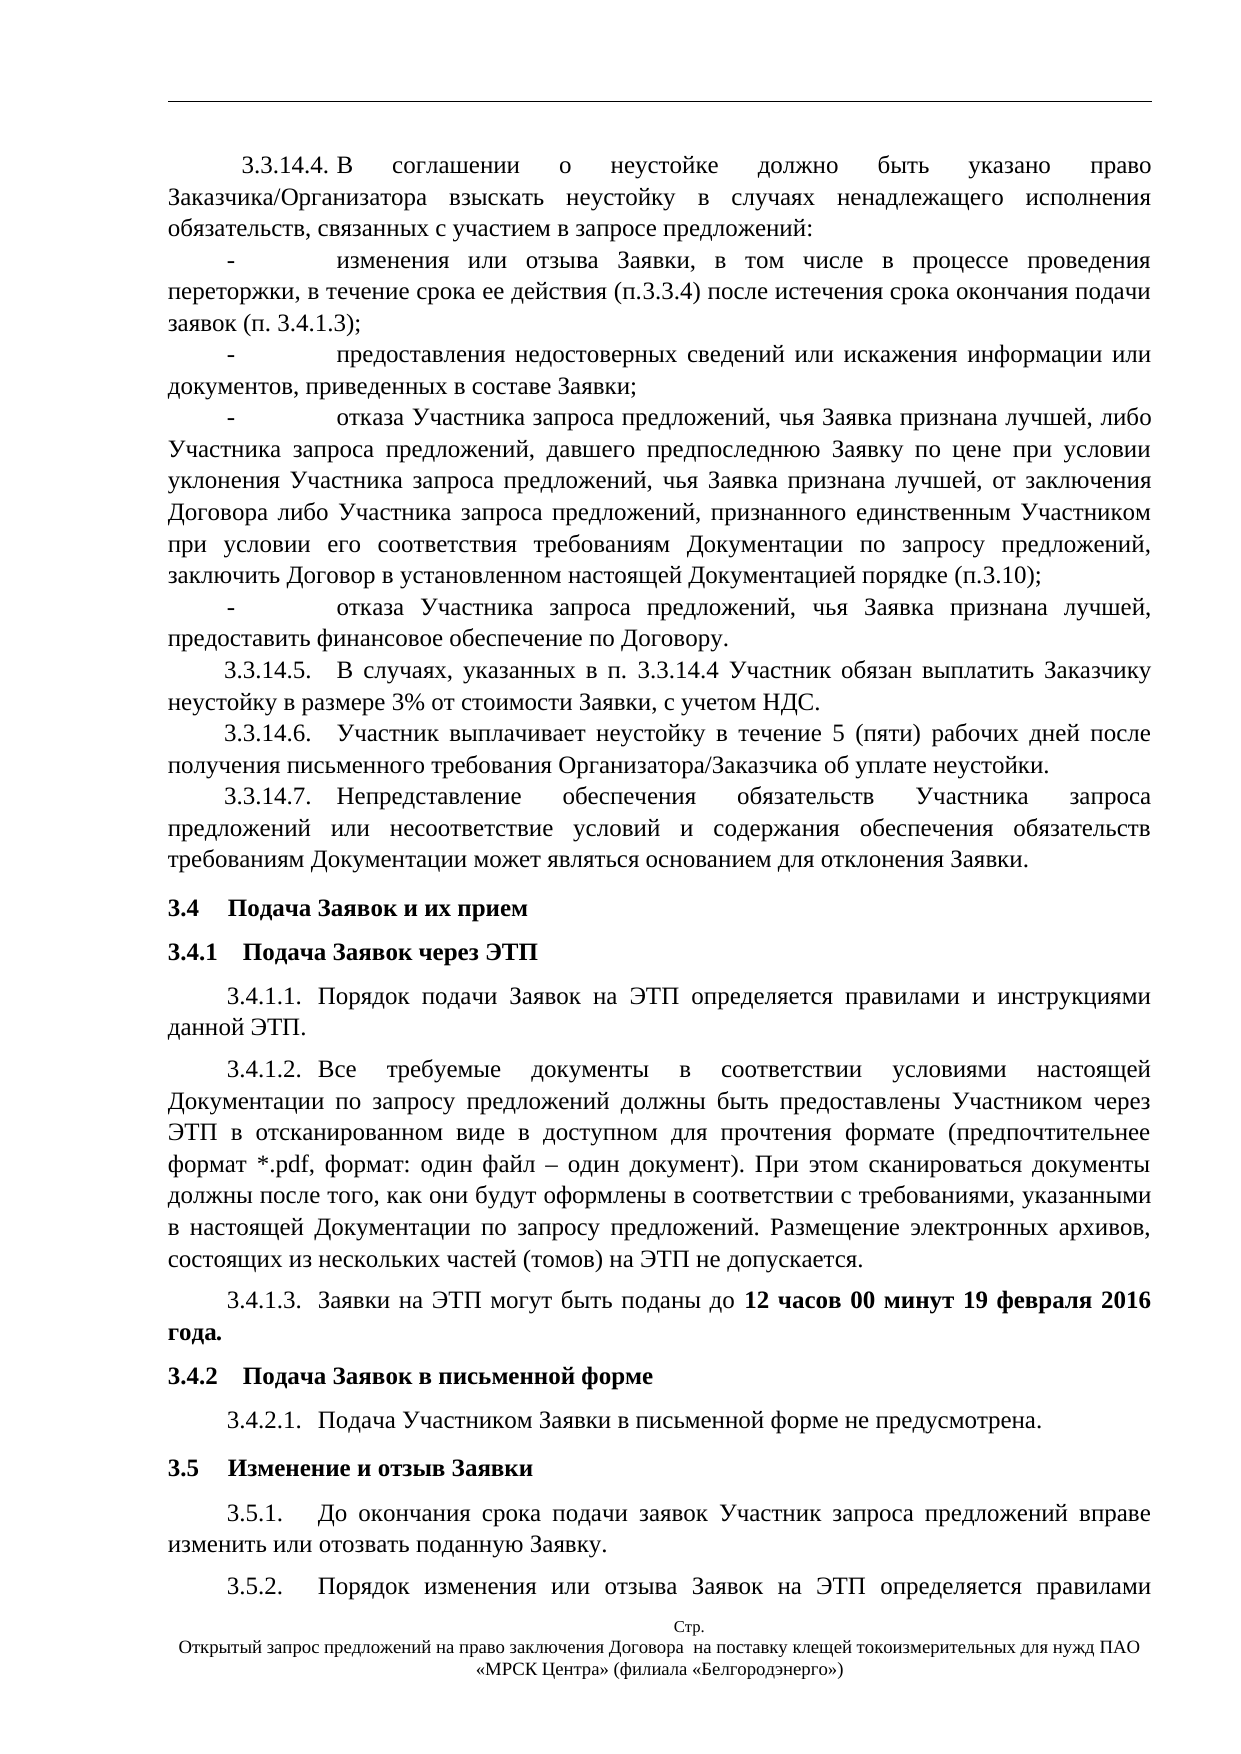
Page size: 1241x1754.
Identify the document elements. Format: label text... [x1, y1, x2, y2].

list Непредставление обеспечения обязательств Участника запроса предложений или несоответствие условий и содержания обеспечения обязательств требованиям Документации может являться основанием для отклонения Заявки. [168, 781, 1152, 873]
list До окончания срока подачи заявок Участник запроса предложений вправе изменить или отозвать поданную Заявку. [168, 1498, 1152, 1558]
subtitle Подача Заявок через ЭТП [168, 937, 1152, 965]
subtitle Изменение и отзыв Заявки [168, 1453, 1152, 1482]
list В соглашении о неустойке должно быть указано право Заказчика/Организатора взыскать неустойку в случаях ненадлежащего исполнения обязательств, связанных с участием в запросе предложений: [168, 150, 1152, 242]
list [168, 1571, 1152, 1600]
list Все требуемые документы в соответствии условиями настоящей Документации по запросу предложений должны быть предоставлены Участником через ЭТП в отсканированном виде в доступном для прочтения формате (предпочтительнее формат *.pdf, формат: один файл – один документ). При этом сканироваться документы должны после того, как они будут оформлены в соответствии с требованиями, указанными в настоящей Документации по запросу предложений. Размещение электронных архивов, состоящих из нескольких частей (томов) на ЭТП не допускается. [168, 1054, 1152, 1272]
subtitle Подача Заявок и их прием [168, 893, 1152, 921]
list отказа Участника запроса предложений, чья Заявка признана лучшей, либо Участника запроса предложений, давшего предпоследнюю Заявку по цене при условии уклонения Участника запроса предложений, чья Заявка признана лучшей, от заключения Договора либо Участника запроса предложений, признанного единственным Участником при условии его соответствия требованиям Документации по запросу предложений, заключить Договор в установленном настоящей Документацией порядке (п.3.10); [168, 402, 1152, 589]
list Участник выплачивает неустойку в течение 5 (пяти) рабочих дней после получения письменного требования Организатора/Заказчика об уплате неустойки. [168, 718, 1152, 778]
list отказа Участника запроса предложений, чья Заявка признана лучшей, предоставить финансовое обеспечение по Договору. [168, 592, 1152, 652]
list Заявки на ЭТП могут быть поданы до 12 часов 00 минут 19 февраля 2016 года. [168, 1286, 1152, 1346]
list предоставления недостоверных сведений или искажения информации или документов, приведенных в составе Заявки; [168, 339, 1152, 400]
subtitle Подача Заявок в письменной форме [168, 1361, 1152, 1390]
list Подача Участником Заявки в письменной форме не предусмотрена. [168, 1405, 1152, 1434]
list Порядок подачи Заявок на ЭТП определяется правилами и инструкциями данной ЭТП. [168, 981, 1152, 1041]
